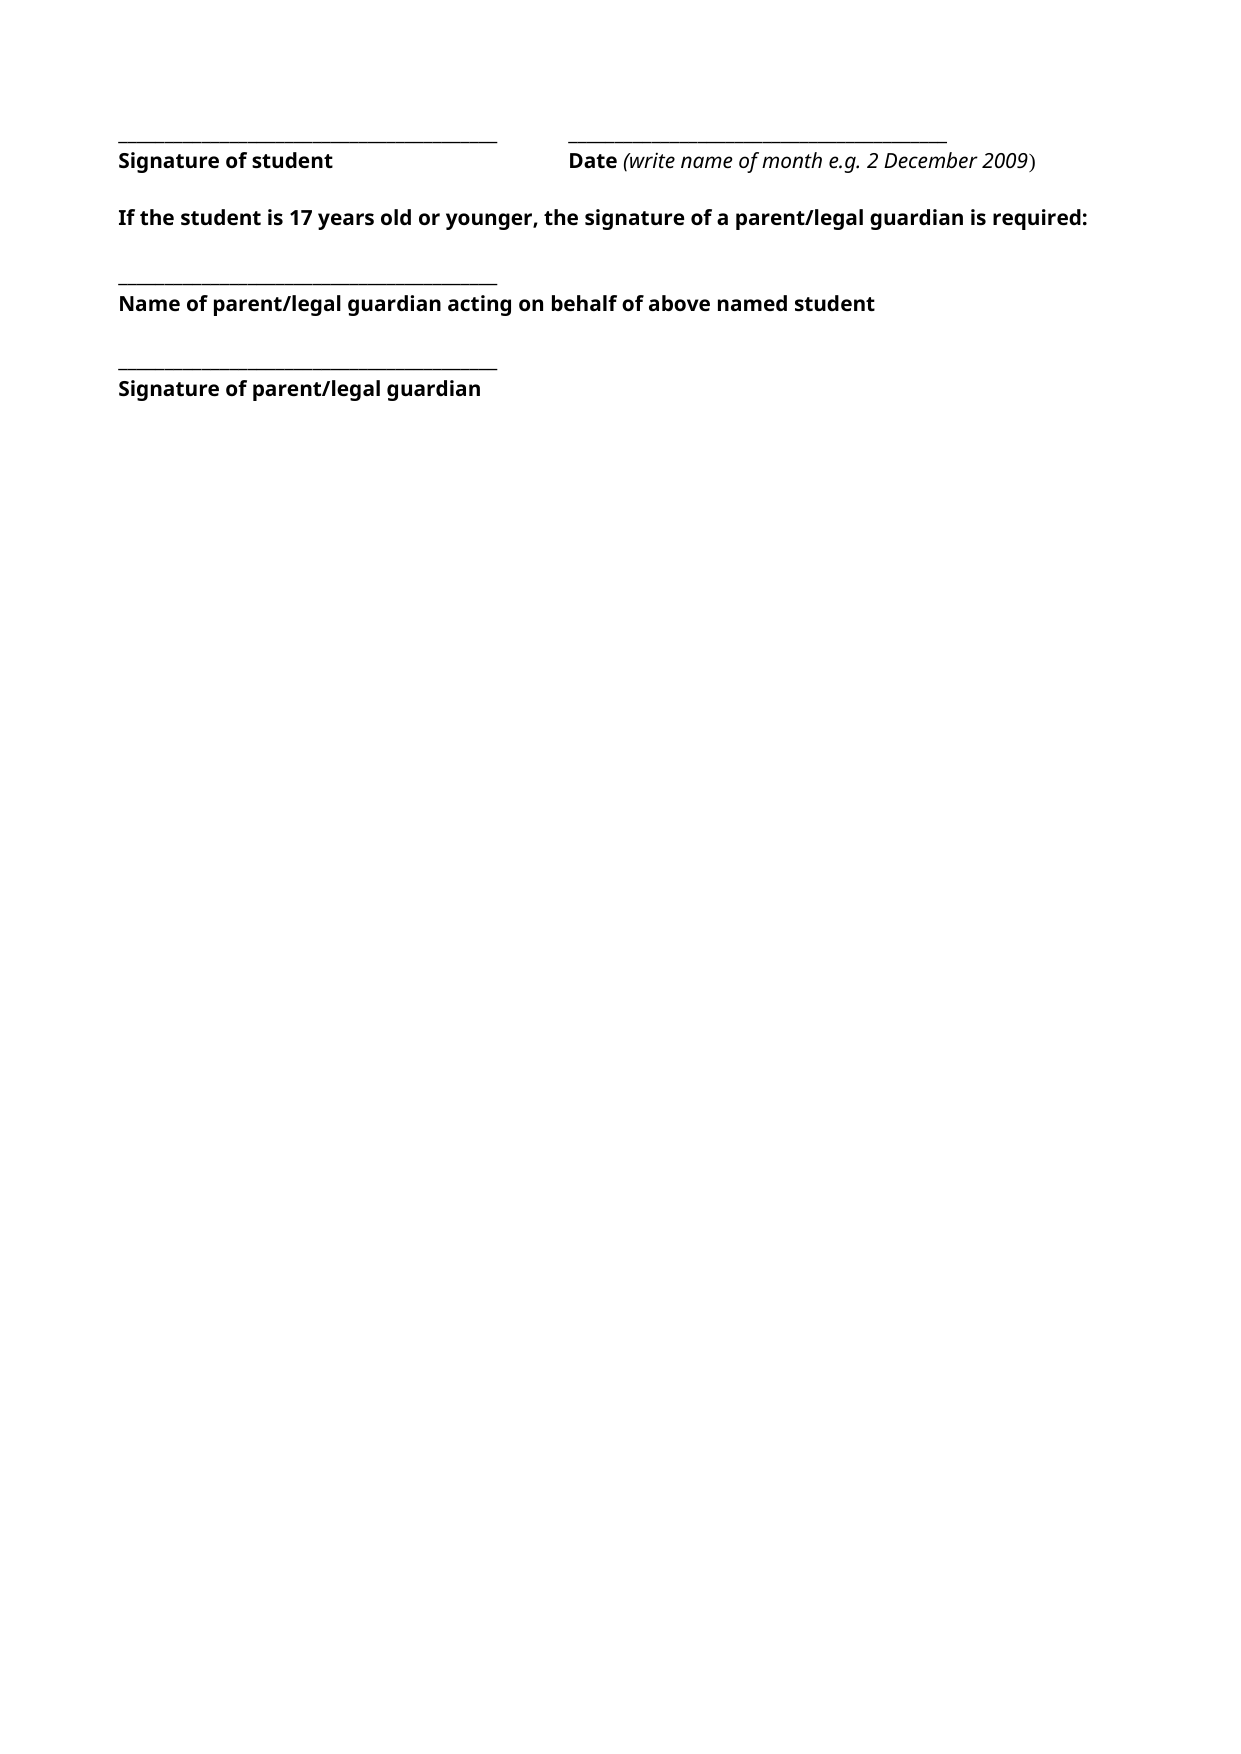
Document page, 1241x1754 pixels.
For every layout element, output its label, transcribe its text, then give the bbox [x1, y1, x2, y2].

text _________________________________________ [118, 260, 1122, 289]
text Name of parent/legal guardian acting on behalf of above named student [118, 289, 1122, 317]
text _________________________________________ _________________________________________ [118, 118, 1122, 147]
text Signature of student Date (write name of month e.g. 2 December 2009) [118, 147, 1122, 175]
text Signature of parent/legal guardian [118, 374, 1122, 402]
text _________________________________________ [118, 346, 1122, 374]
text If the student is 17 years old or younger, the signature of a parent/legal guardian is required: [118, 203, 1122, 232]
